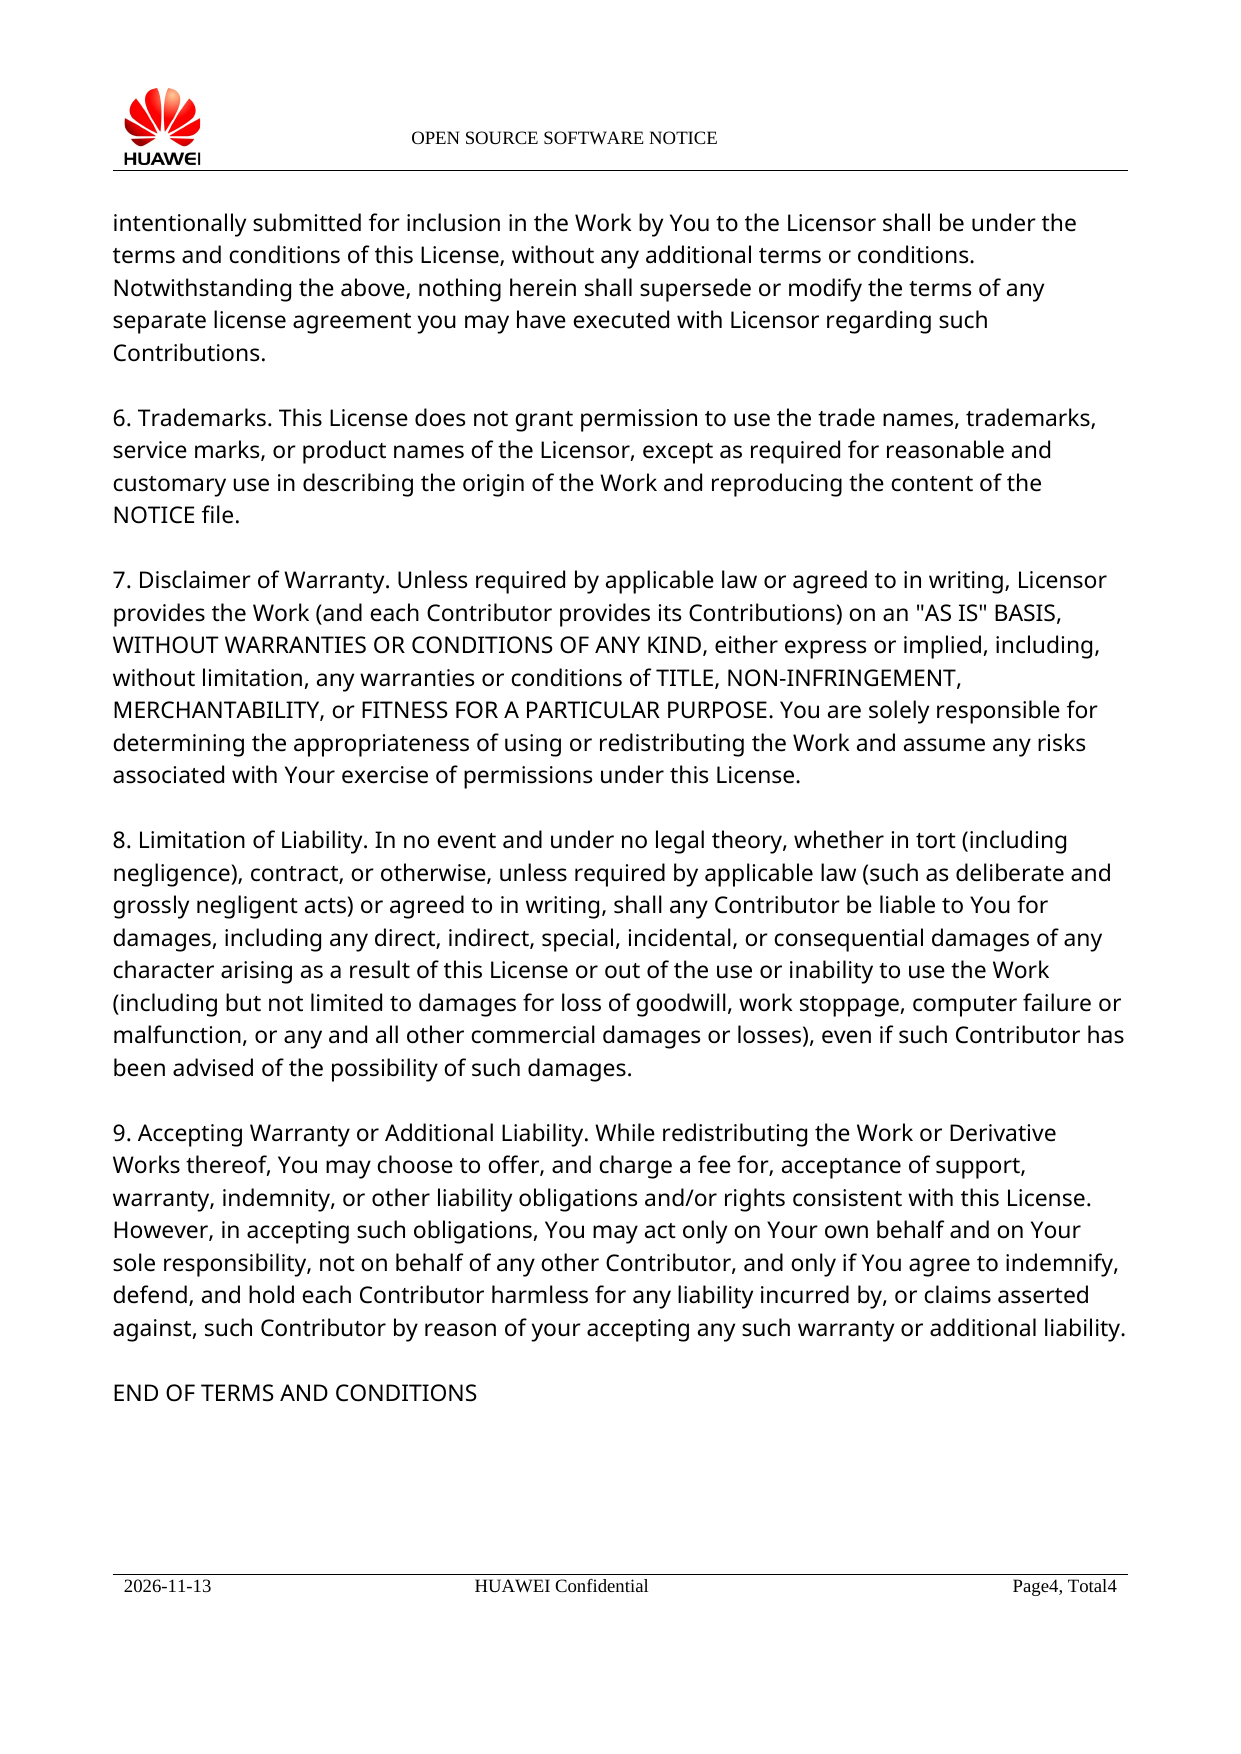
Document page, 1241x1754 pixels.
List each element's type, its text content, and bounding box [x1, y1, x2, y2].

text END OF TERMS AND CONDITIONS [112, 1376, 1128, 1409]
text 8. Limitation of Liability. In no event and under no legal theory, whether in tort (including negligence), contract, or otherwise, unless required by applicable law (such as deliberate and grossly negligent acts) or agreed to in writing, shall any Contributor be liable to You for damages, including any direct, indirect, special, incidental, or consequential damages of any character arising as a result of this License or out of the use or inability to use the Work (including but not limited to damages for loss of goodwill, work stoppage, computer failure or malfunction, or any and all other commercial damages or losses), even if such Contributor has been advised of the possibility of such damages. [112, 824, 1128, 1084]
picture [124, 88, 201, 165]
text 9. Accepting Warranty or Additional Liability. While redistributing the Work or Derivative Works thereof, You may choose to offer, and charge a fee for, acceptance of support, warranty, indemnity, or other liability obligations and/or rights consistent with this License. However, in accepting such obligations, You may act only on Your own behalf and on Your sole responsibility, not on behalf of any other Contributor, and only if You agree to indemnify, defend, and hold each Contributor harmless for any liability incurred by, or claims asserted against, such Contributor by reason of your accepting any such warranty or additional liability. [112, 1116, 1128, 1344]
text 7. Disclaimer of Warranty. Unless required by applicable law or agreed to in writing, Licensor provides the Work (and each Contributor provides its Contributions) on an "AS IS" BASIS, WITHOUT WARRANTIES OR CONDITIONS OF ANY KIND, either express or implied, including, without limitation, any warranties or conditions of TITLE, NON-INFRINGEMENT, MERCHANTABILITY, or FITNESS FOR A PARTICULAR PURPOSE. You are solely responsible for determining the appropriateness of using or redistributing the Work and assume any risks associated with Your exercise of permissions under this License. [112, 564, 1128, 791]
text 6. Trademarks. This License does not grant permission to use the trade names, trademarks, service marks, or product names of the Licensor, except as required for reasonable and customary use in describing the origin of the Work and reproducing the content of the NOTICE file. [112, 401, 1128, 531]
